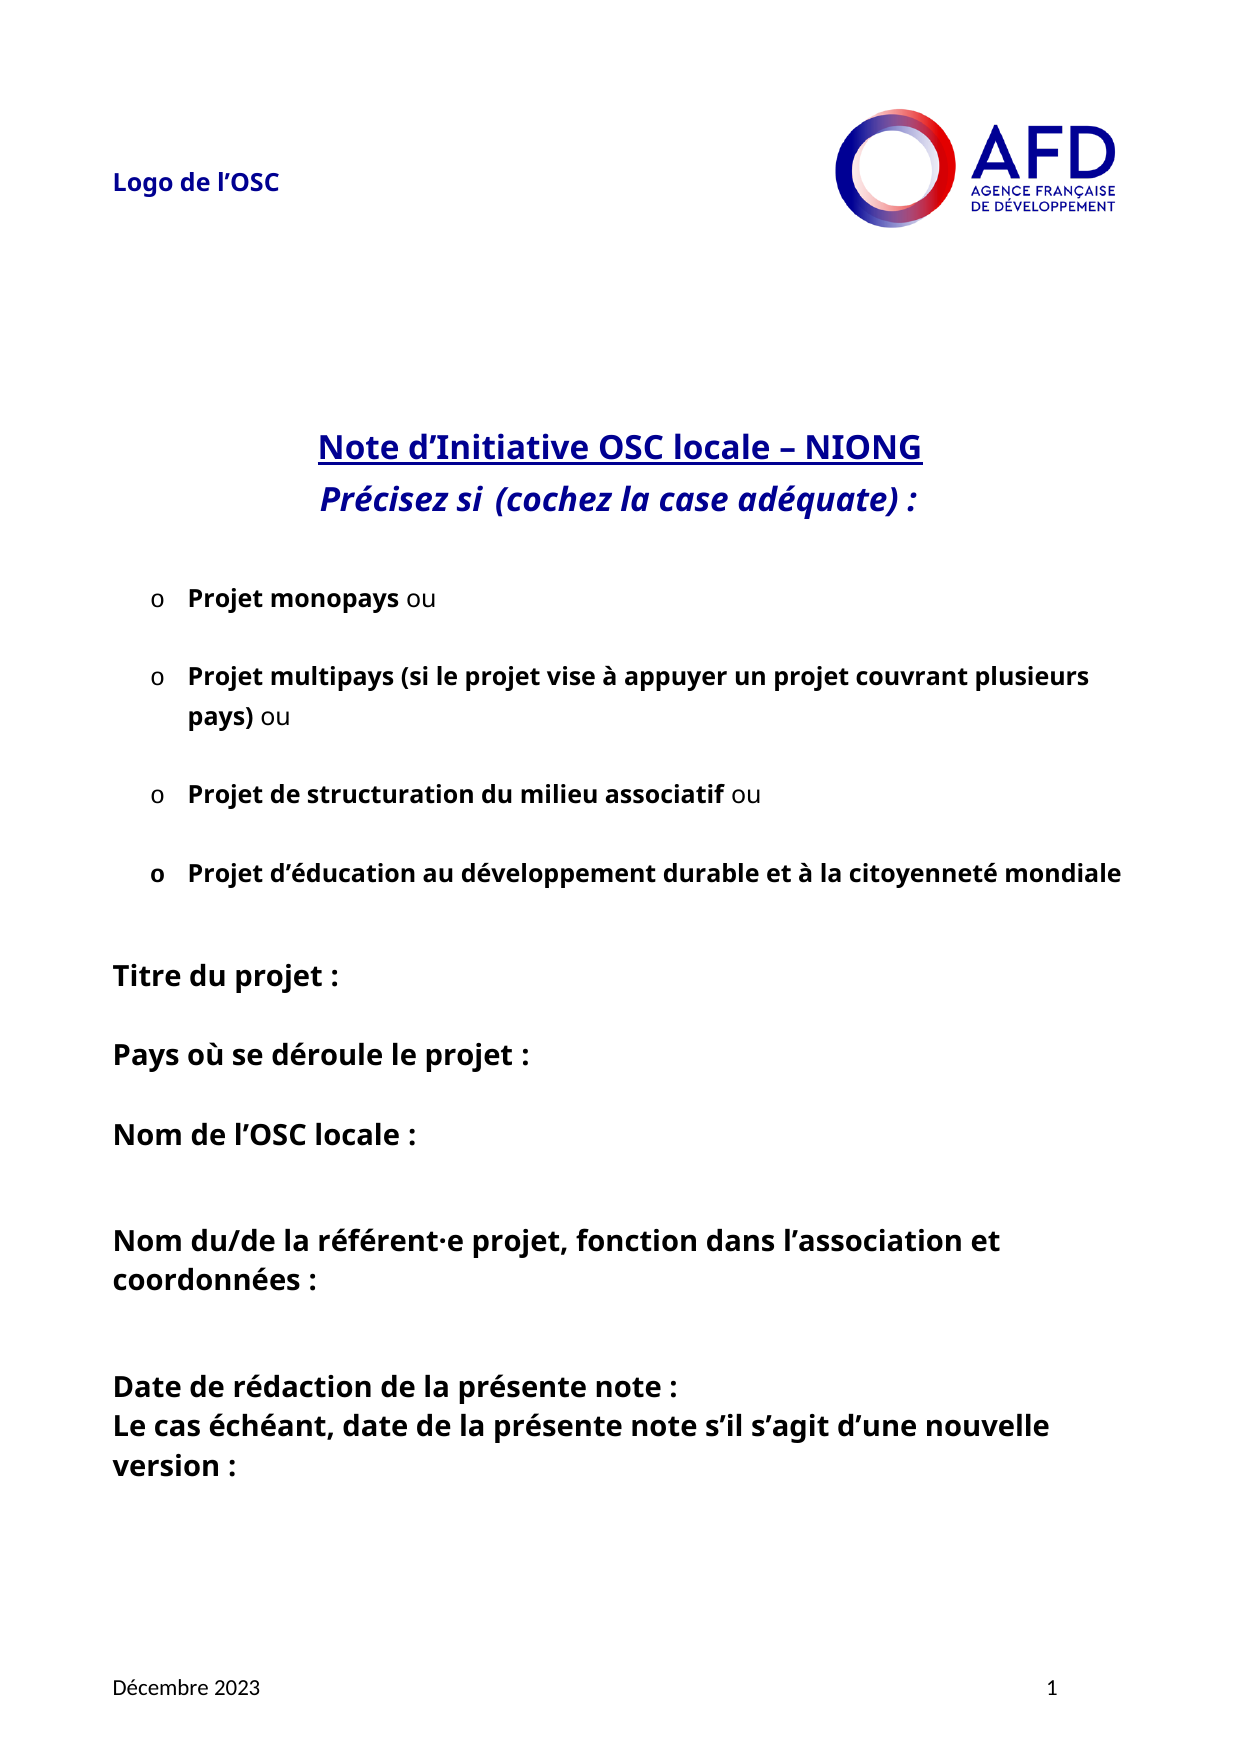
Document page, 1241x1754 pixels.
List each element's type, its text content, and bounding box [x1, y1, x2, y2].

list Projet d’éducation au développement durable et à la citoyenneté mondiale [150, 855, 1128, 889]
picture [829, 105, 1119, 231]
text Logo de l’OSC [112, 165, 389, 199]
text Nom de l’OSC locale : [112, 1114, 1128, 1153]
list Projet de structuration du milieu associatif ou [150, 777, 1128, 811]
list Projet multipays (si le projet vise à appuyer un projet couvrant plusieurs pays) ou [150, 659, 1128, 732]
list Projet monopays ou [150, 580, 1128, 615]
text Nom du/de la référent·e projet, fonction dans l’association et coordonnées : [112, 1220, 1128, 1299]
text Précisez si (cochez la case adéquate) : [112, 476, 1128, 521]
text Note d’Initiative OSC locale – NIONG [112, 424, 1128, 469]
text Le cas échéant, date de la présente note s’il s’agit d’une nouvelle version : [112, 1406, 1128, 1485]
text Date de rédaction de la présente note : [112, 1366, 1128, 1406]
text Titre du projet : [112, 955, 1128, 995]
text Pays où se déroule le projet : [112, 1034, 1128, 1074]
